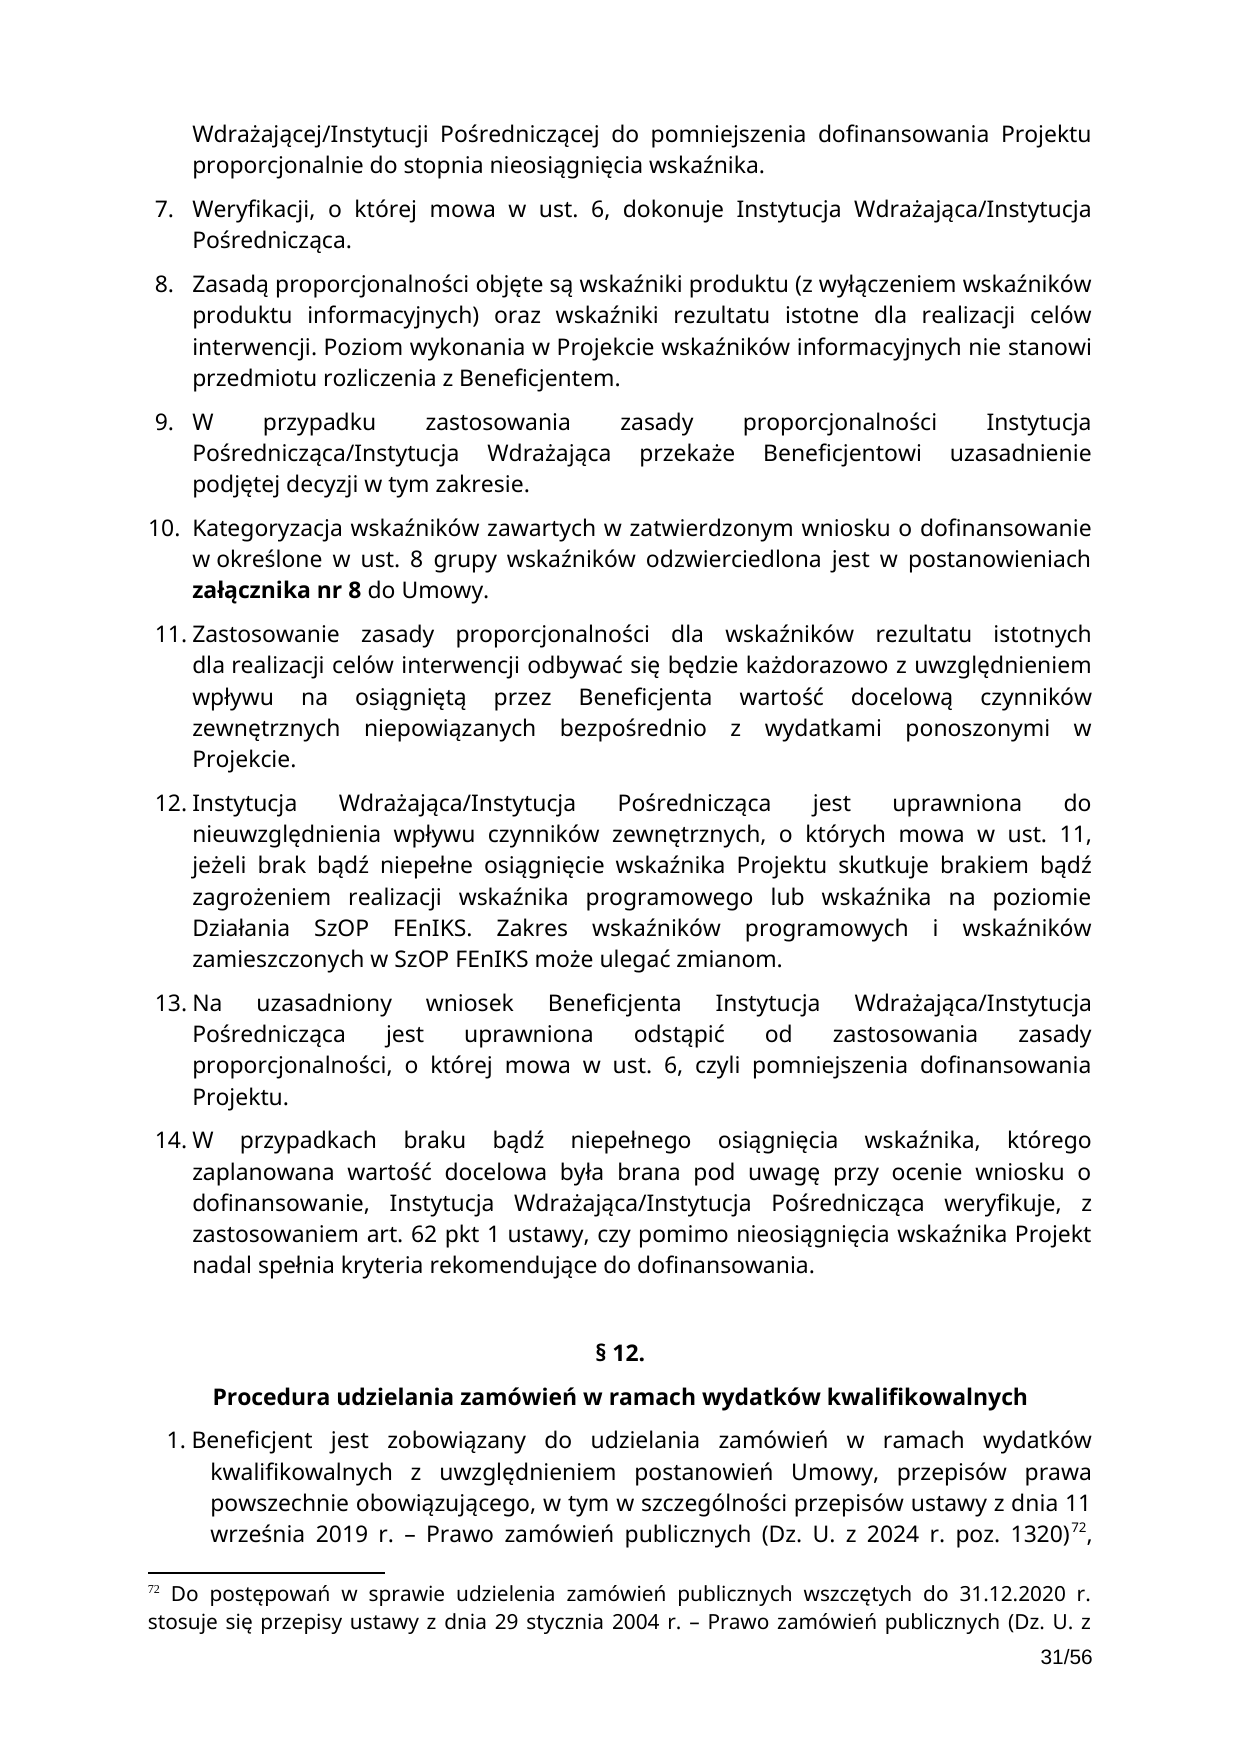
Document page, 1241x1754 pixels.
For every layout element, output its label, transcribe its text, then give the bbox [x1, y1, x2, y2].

text Procedura udzielania zamówień w ramach wydatków kwalifikowalnych [148, 1381, 1092, 1412]
list Zasadą proporcjonalności objęte są wskaźniki produktu (z wyłączeniem wskaźników produktu informacyjnych) oraz wskaźniki rezultatu istotne dla realizacji celów interwencji. Poziom wykonania w Projekcie wskaźników informacyjnych nie stanowi przedmiotu rozliczenia z Beneficjentem. [154, 268, 1092, 393]
list Weryfikacji, o której mowa w ust. 6, dokonuje Instytucja Wdrażająca/Instytucja Pośrednicząca. [154, 193, 1092, 256]
list Na uzasadniony wniosek Beneficjenta Instytucja Wdrażająca/Instytucja Pośrednicząca jest uprawniona odstąpić od zastosowania zasady proporcjonalności, o której mowa w ust. 6, czyli pomniejszenia dofinansowania Projektu. [154, 987, 1092, 1112]
list Zastosowanie zasady proporcjonalności dla wskaźników rezultatu istotnych dla realizacji celów interwencji odbywać się będzie każdorazowo z uwzględnieniem wpływu na osiągniętą przez Beneficjenta wartość docelową czynników zewnętrznych niepowiązanych bezpośrednio z wydatkami ponoszonymi w Projekcie. [154, 618, 1092, 774]
list W przypadku zastosowania zasady proporcjonalności Instytucja Pośrednicząca/Instytucja Wdrażająca przekaże Beneficjentowi uzasadnienie podjętej decyzji w tym zakresie. [154, 406, 1092, 499]
list Instytucja Wdrażająca/Instytucja Pośrednicząca jest uprawniona do nieuwzględnienia wpływu czynników zewnętrznych, o których mowa w ust. 11, jeżeli brak bądź niepełne osiągnięcie wskaźnika Projektu skutkuje brakiem bądź zagrożeniem realizacji wskaźnika programowego lub wskaźnika na poziomie Działania SzOP FEnIKS. Zakres wskaźników programowych i wskaźników zamieszczonych w SzOP FEnIKS może ulegać zmianom. [154, 787, 1092, 974]
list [166, 1424, 1092, 1549]
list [154, 118, 1092, 181]
list W przypadkach braku bądź niepełnego osiągnięcia wskaźnika, którego zaplanowana wartość docelowa była brana pod uwagę przy ocenie wniosku o dofinansowanie, Instytucja Wdrażająca/Instytucja Pośrednicząca weryfikuje, z zastosowaniem art. 62 pkt 1 ustawy, czy pomimo nieosiągnięcia wskaźnika Projekt nadal spełnia kryteria rekomendujące do dofinansowania. [154, 1124, 1092, 1281]
list Kategoryzacja wskaźników zawartych w zatwierdzonym wniosku o dofinansowanie w określone w ust. 8 grupy wskaźników odzwierciedlona jest w postanowieniach załącznika nr 8 do Umowy. [148, 512, 1092, 606]
text § 12. [148, 1337, 1092, 1368]
